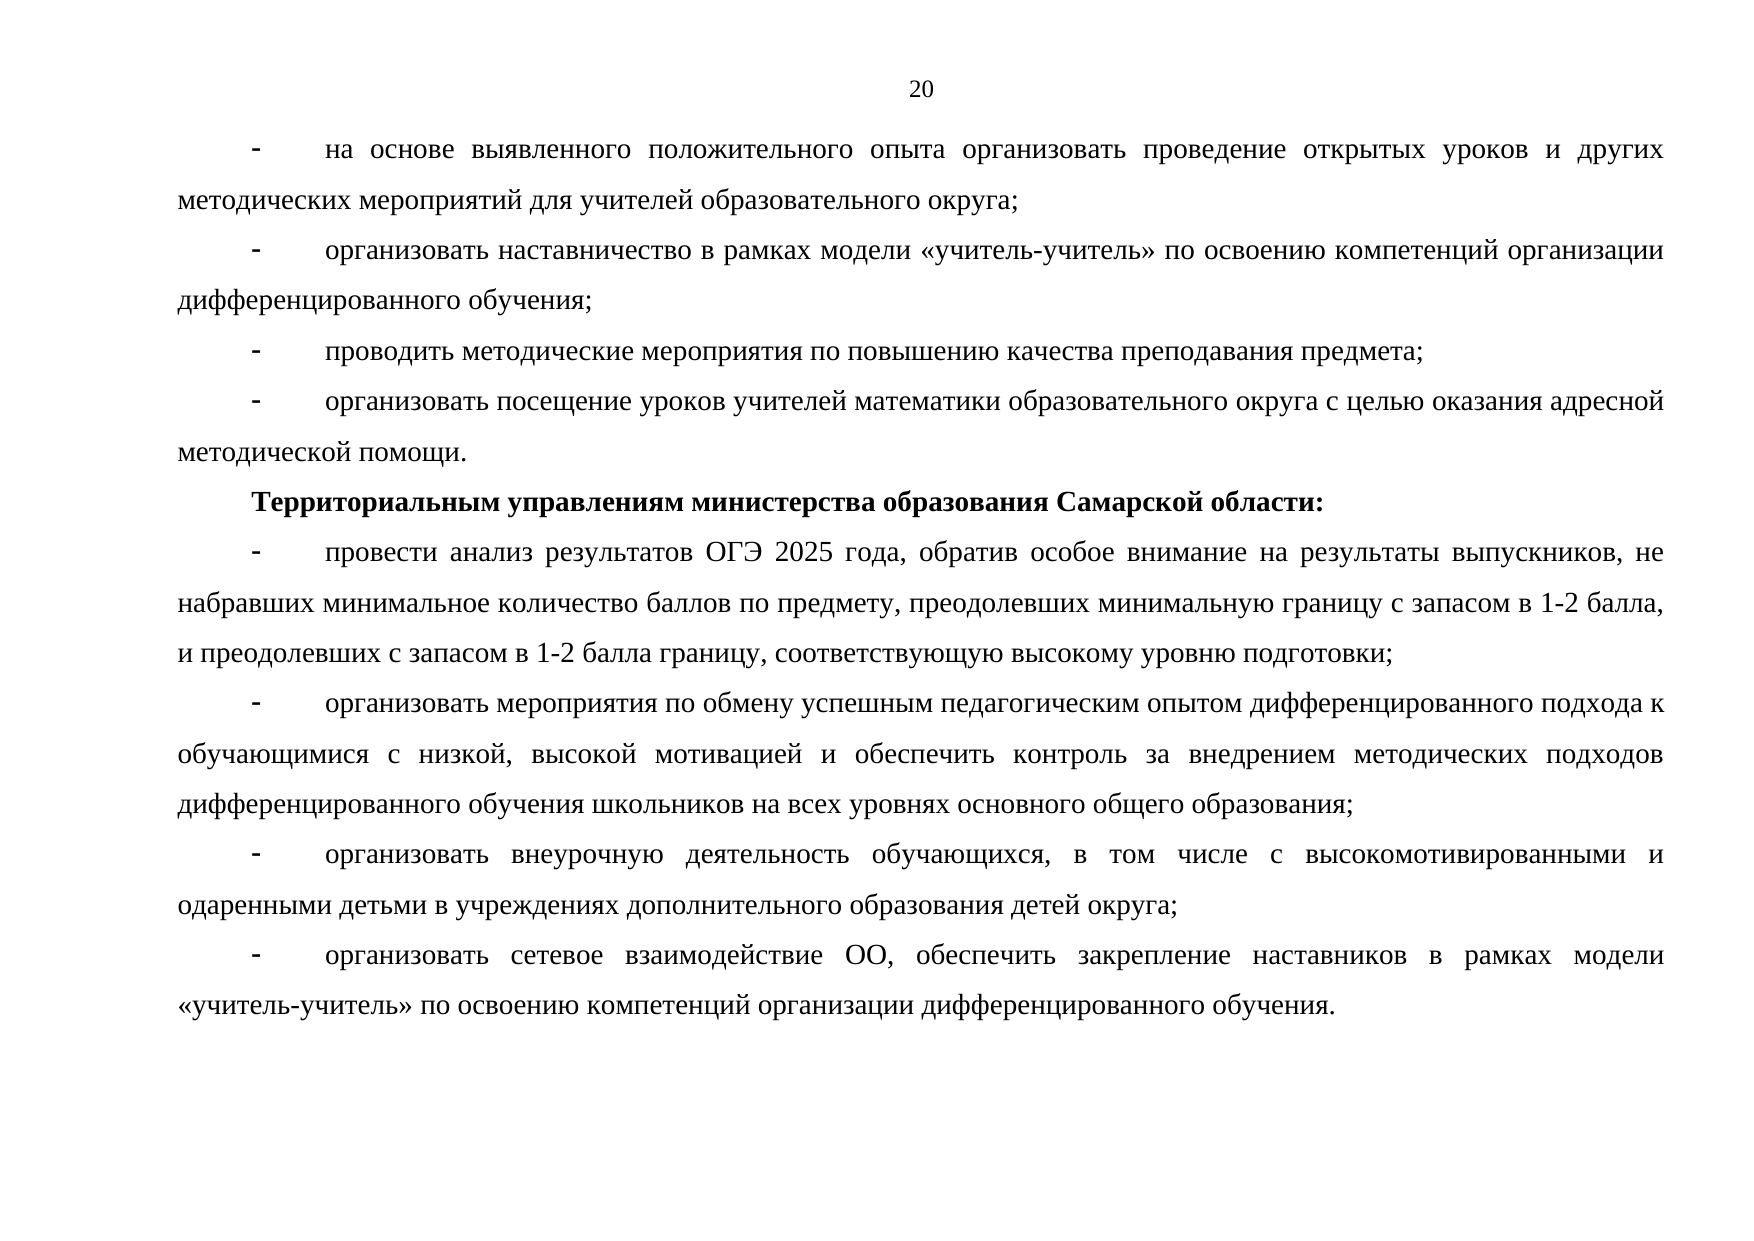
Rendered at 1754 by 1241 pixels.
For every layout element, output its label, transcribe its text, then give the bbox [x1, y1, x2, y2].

list проводить методические мероприятия по повышению качества преподавания предмета; [177, 333, 1665, 366]
text Территориальным управлениям министерства образования Самарской области: [177, 484, 1665, 517]
list организовать мероприятия по обмену успешным педагогическим опытом дифференцированного подхода к обучающимися с низкой, высокой мотивацией и обеспечить контроль за внедрением методических подходов дифференцированного обучения школьников на всех уровнях основного общего образования; [177, 685, 1665, 819]
list на основе выявленного положительного опыта организовать проведение открытых уроков и других методических мероприятий для учителей образовательного округа; [177, 131, 1665, 215]
list организовать сетевое взаимодействие ОО, обеспечить закрепление наставников в рамках модели «учитель-учитель» по освоению компетенций организации дифференцированного обучения. [177, 937, 1665, 1021]
list провести анализ результатов ОГЭ 2025 года, обратив особое внимание на результаты выпускников, не набравших минимальное количество баллов по предмету, преодолевших минимальную границу с запасом в 1-2 балла, и преодолевших с запасом в 1-2 балла границу, соответствующую высокому уровню подготовки; [177, 534, 1665, 668]
list организовать внеурочную деятельность обучающихся, в том числе с высокомотивированными и одаренными детьми в учреждениях дополнительного образования детей округа; [177, 836, 1665, 920]
list организовать наставничество в рамках модели «учитель-учитель» по освоению компетенций организации дифференцированного обучения; [177, 232, 1665, 316]
list организовать посещение уроков учителей математики образовательного округа с целью оказания адресной методической помощи. [177, 383, 1665, 467]
